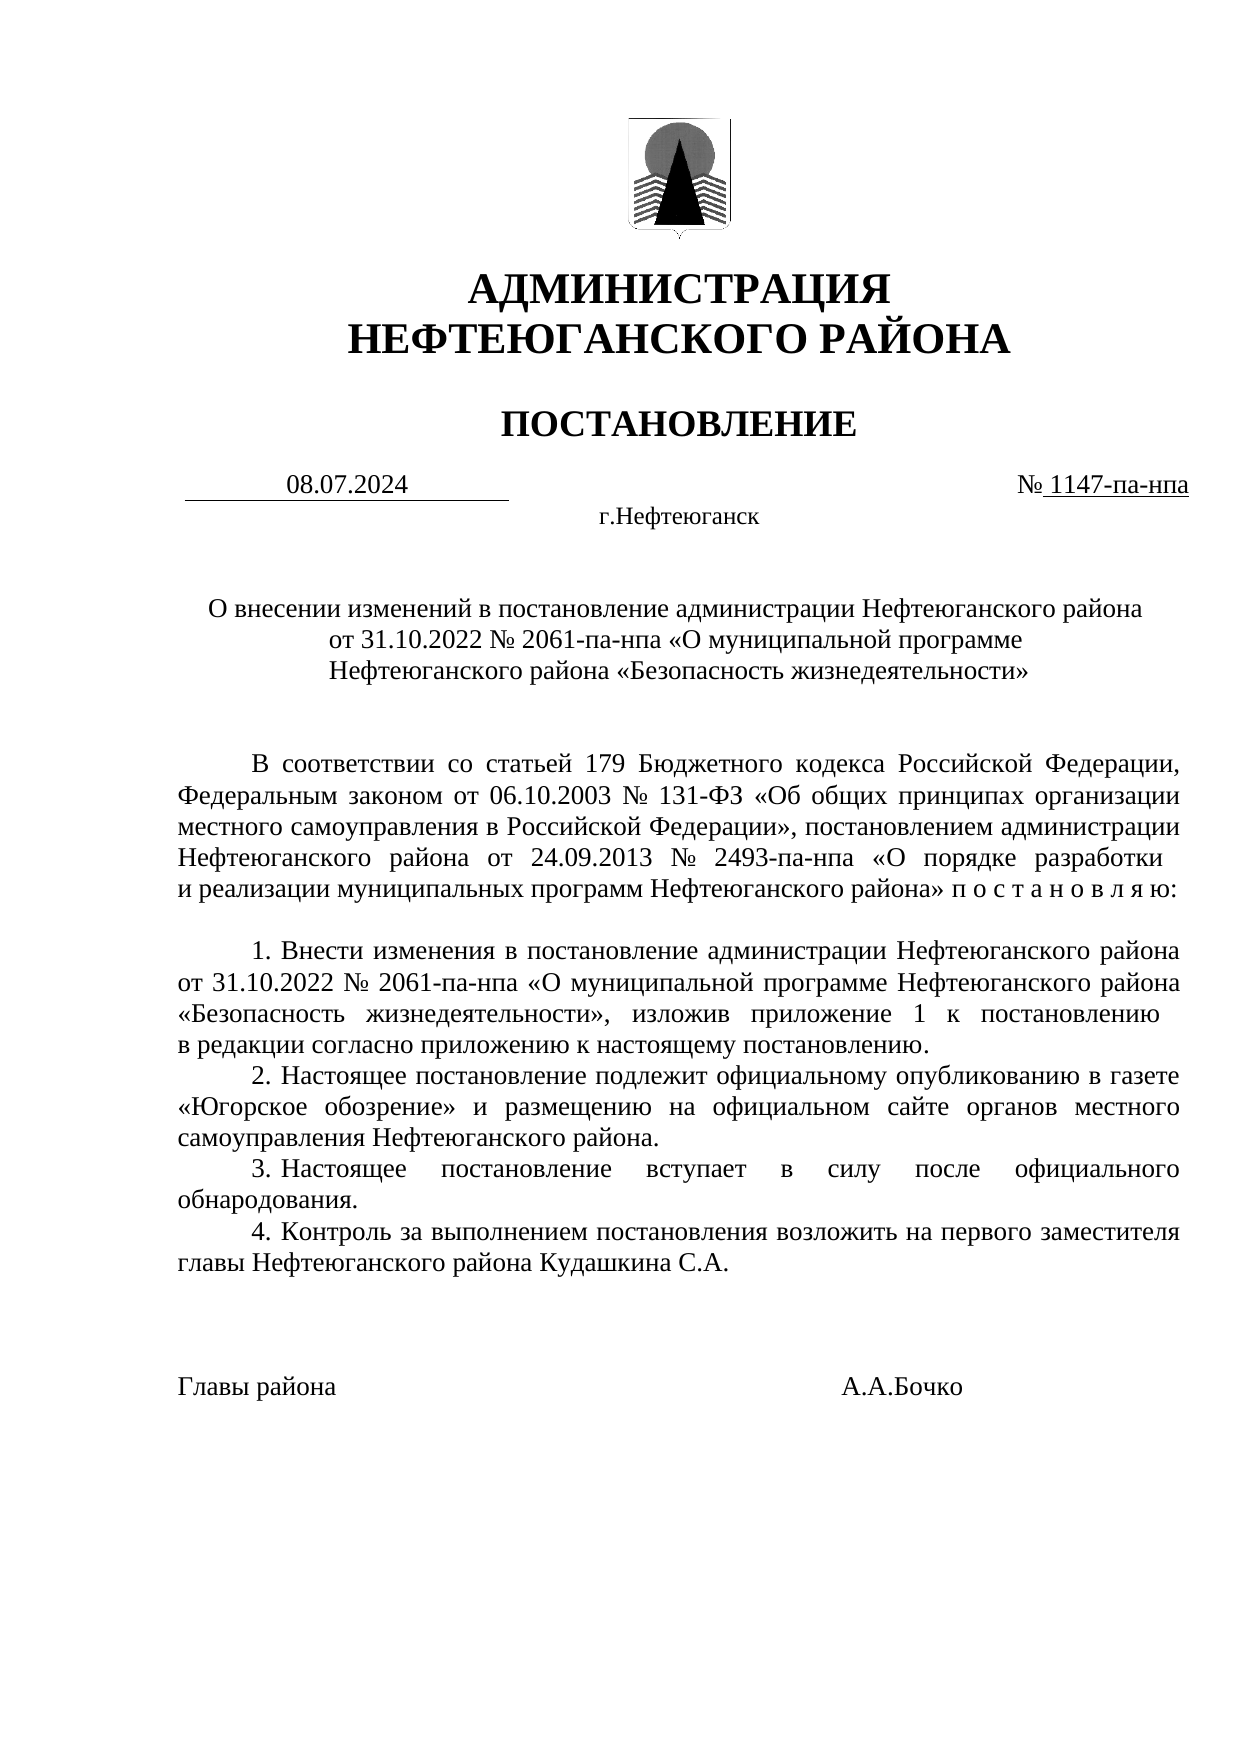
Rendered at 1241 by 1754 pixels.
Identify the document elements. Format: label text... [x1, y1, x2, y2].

text О внесении изменений в постановление администрации Нефтеюганского района от 31.10.2022 № 2061-па-нпа «О муниципальной программе Нефтеюганского района «Безопасность жизнедеятельности» [177, 592, 1181, 685]
list Настоящее постановление подлежит официальному опубликованию в газете «Югорское обозрение» и размещению на официальном сайте органов местного самоуправления Нефтеюганского района. [177, 1059, 1181, 1152]
text В соответствии со статьей 179 Бюджетного кодекса Российской Федерации, Федеральным законом от 06.10.2003 № 131-ФЗ «Об общих принципах организации местного самоуправления в Российской Федерации», постановлением администрации Нефтеюганского района от 24.09.2013 № 2493-па-нпа «О порядке разработки и реализации муниципальных программ Нефтеюганского района» п о с т а н о в л я ю: [177, 748, 1181, 903]
text Главы района А.А.Бочко [177, 1371, 1181, 1402]
text постановление [177, 401, 1181, 444]
table_header № 1147-па-нпа [509, 469, 1196, 500]
text НЕФТЕЮГАНСКОГО РАЙОНА [177, 313, 1181, 363]
table_header 08.07.2024 [185, 469, 509, 500]
list Настоящее постановление вступает в силу после официального обнародования. [177, 1152, 1181, 1215]
text г.Нефтеюганск [177, 501, 1181, 529]
text АДМИНИСТРАЦИЯ [177, 262, 1181, 313]
list Внести изменения в постановление администрации Нефтеюганского района от 31.10.2022 № 2061-па-нпа «О муниципальной программе Нефтеюганского района «Безопасность жизнедеятельности», изложив приложение 1 к постановлению в редакции согласно приложению к настоящему постановлению. [177, 934, 1181, 1059]
list Контроль за выполнением постановления возложить на первого заместителя главы Нефтеюганского района Кудашкина С.А. [177, 1215, 1181, 1277]
